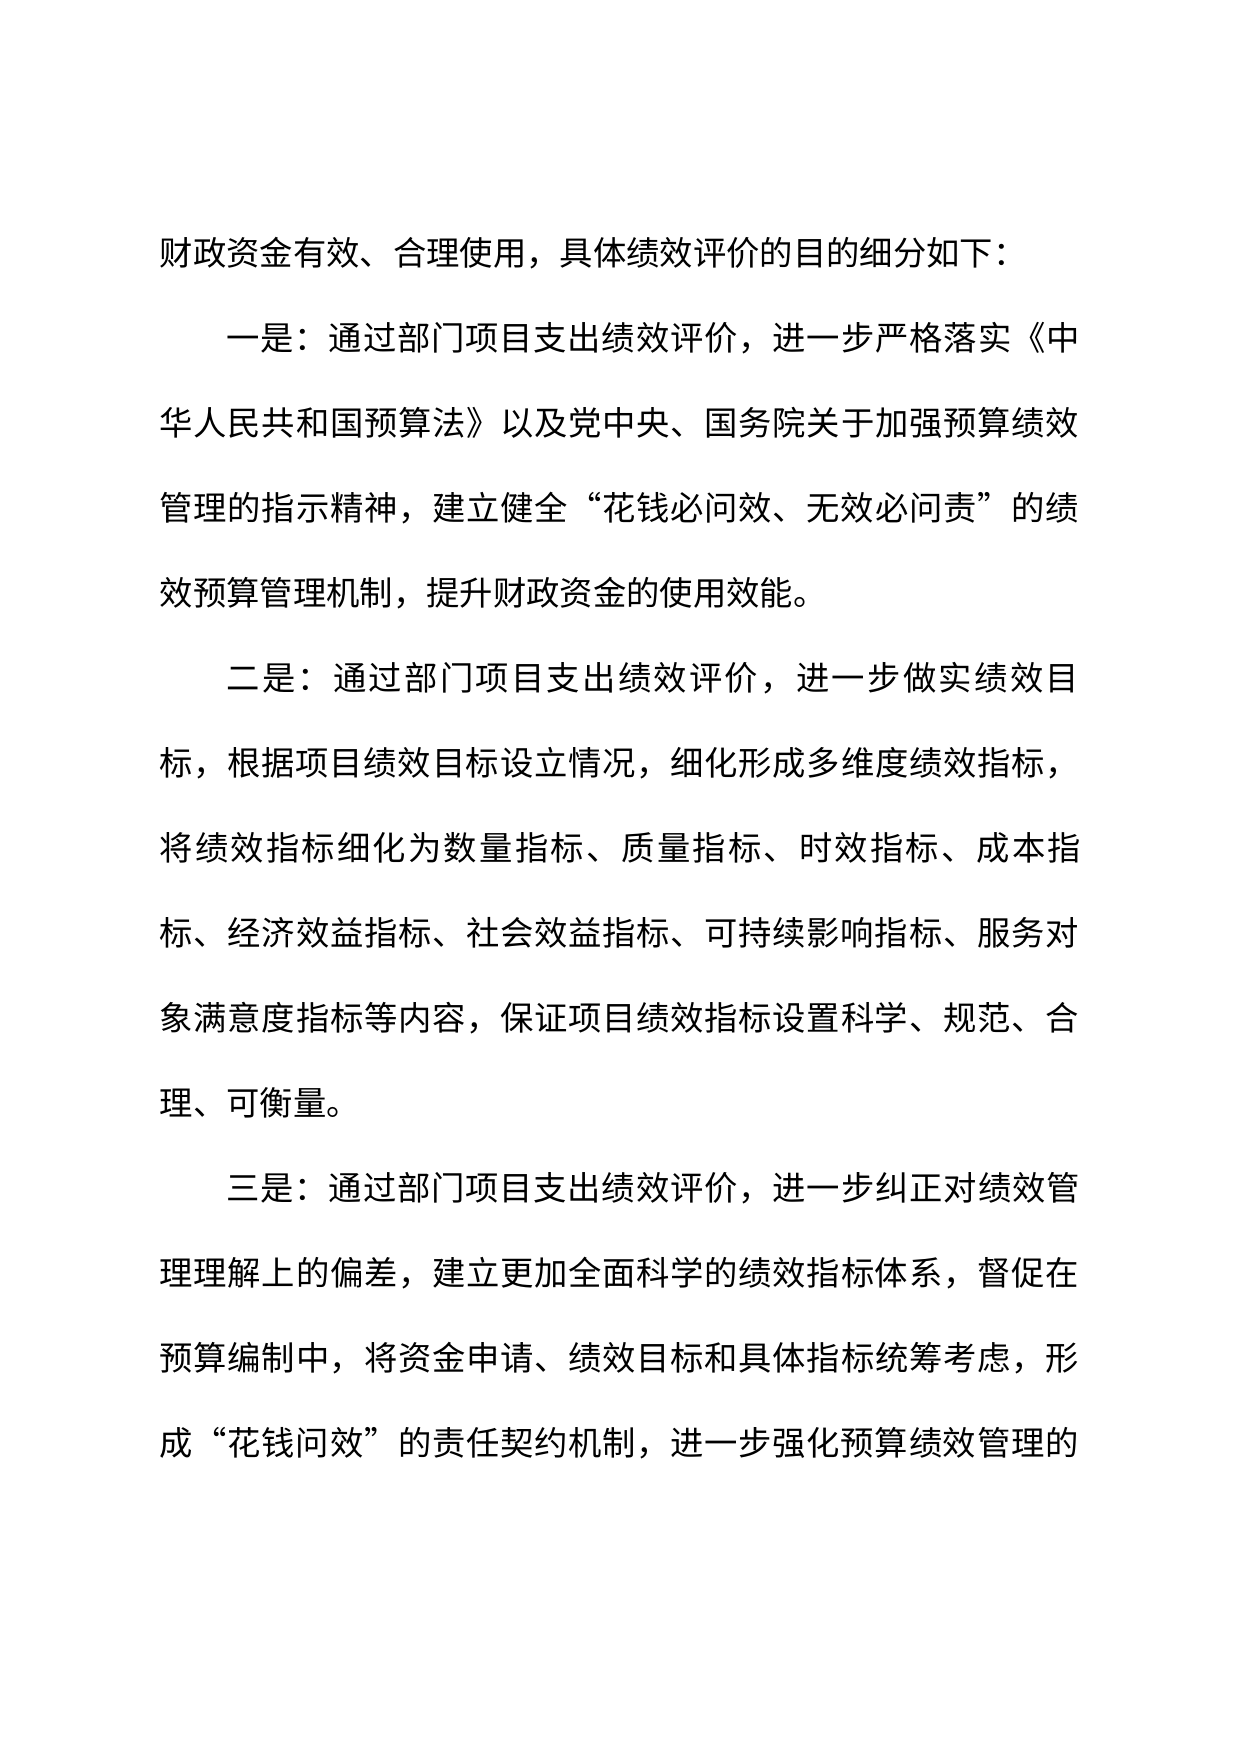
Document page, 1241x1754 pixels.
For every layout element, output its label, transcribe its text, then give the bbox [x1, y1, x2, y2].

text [159, 209, 1081, 294]
text 一是：通过部门项目支出绩效评价，进一步严格落实《中华人民共和国预算法》以及党中央、国务院关于加强预算绩效管理的指示精神，建立健全“花钱必问效、无效必问责”的绩效预算管理机制，提升财政资金的使用效能。 [159, 294, 1081, 634]
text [159, 1144, 1085, 1548]
text 二是：通过部门项目支出绩效评价，进一步做实绩效目标，根据项目绩效目标设立情况，细化形成多维度绩效指标，将绩效指标细化为数量指标、质量指标、时效指标、成本指标、经济效益指标、社会效益指标、可持续影响指标、服务对象满意度指标等内容，保证项目绩效指标设置科学、规范、合理、可衡量。 [159, 634, 1081, 1144]
